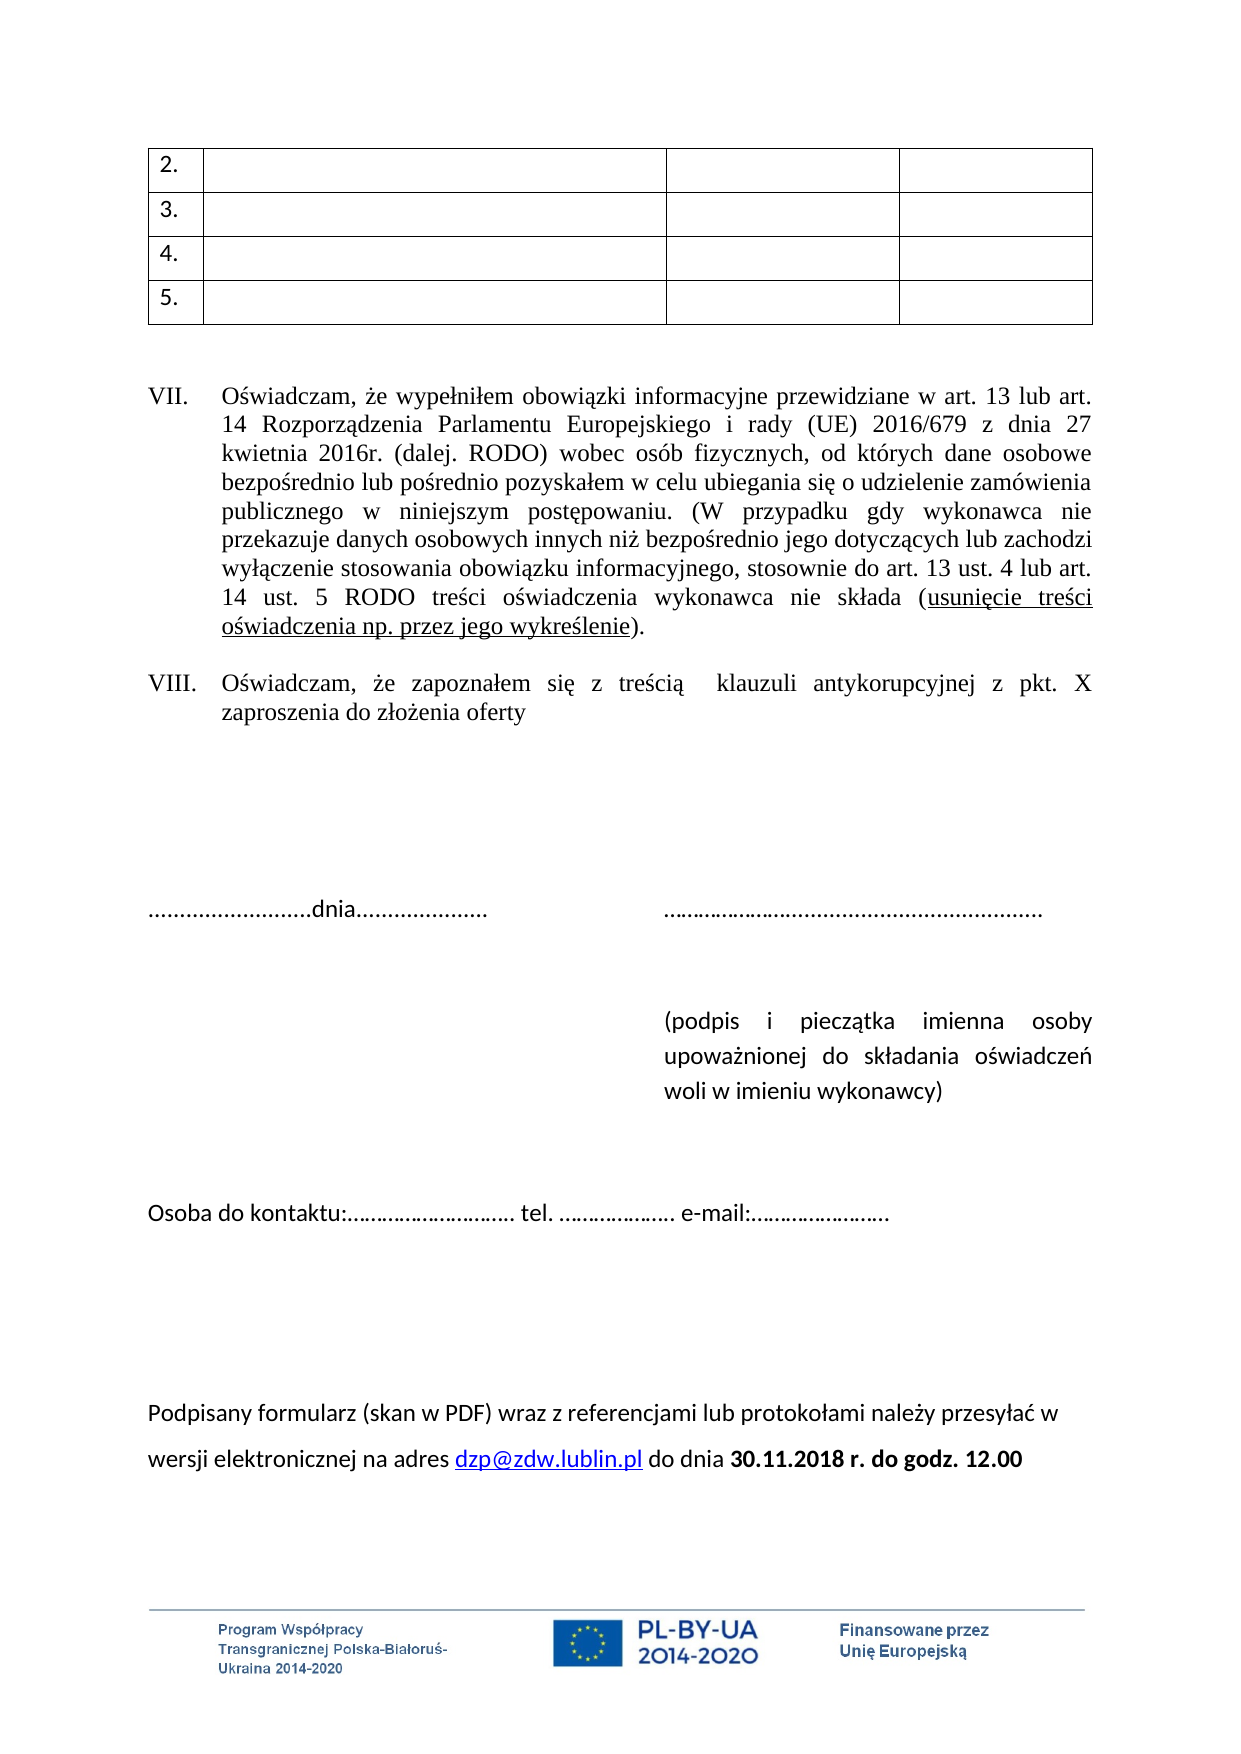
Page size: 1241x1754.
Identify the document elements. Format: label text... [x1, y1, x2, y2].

table_cell [204, 237, 666, 280]
table_cell [900, 149, 1092, 192]
table_cell [204, 149, 666, 192]
table_cell 3. [149, 193, 203, 236]
table_cell 2. [149, 149, 203, 192]
text ..........................dnia..................... …………………......................................... [148, 893, 1093, 924]
text Podpisany formularz (skan w PDF) wraz z referencjami lub protokołami należy przesyłać w wersji elektronicznej na adres dzp@zdw.lublin.pl do dnia 30.11.2018 r. do godz. 12.00 [148, 1397, 1093, 1515]
table_cell [204, 281, 666, 324]
table_cell 4. [149, 237, 203, 280]
list Oświadczam, że wypełniłem obowiązki informacyjne przewidziane w art. 13 lub art. 14 Rozporządzenia Parlamentu Europejskiego i rady (UE) 2016/679 z dnia 27 kwietnia 2016r. (dalej. RODO) wobec osób fizycznych, od których dane osobowe bezpośrednio lub pośrednio pozyskałem w celu ubiegania się o udzielenie zamówienia publicznego w niniejszym postępowaniu. (W przypadku gdy wykonawca nie przekazuje danych osobowych innych niż bezpośrednio jego dotyczących lub zachodzi wyłączenie stosowania obowiązku informacyjnego, stosownie do art. 13 ust. 4 lub art. 14 ust. 5 RODO treści oświadczenia wykonawca nie składa (usunięcie treści oświadczenia np. przez jego wykreślenie). [148, 381, 1093, 639]
text (podpis i pieczątka imienna osoby upoważnionej do składania oświadczeń woli w imieniu wykonawcy) [664, 1005, 1093, 1105]
table_cell [667, 193, 899, 236]
table_cell [667, 281, 899, 324]
picture [147, 1606, 1093, 1681]
table_cell [667, 149, 899, 192]
list Oświadczam, że zapoznałem się z treścią klauzuli antykorupcyjnej z pkt. X zaproszenia do złożenia oferty [148, 668, 1093, 726]
table_cell [667, 237, 899, 280]
table_cell [900, 193, 1092, 236]
table_cell [204, 193, 666, 236]
text Osoba do kontaktu:……………………….. tel. ……………….. e-mail:…………………… [148, 1197, 1093, 1228]
table_cell 5. [149, 281, 203, 324]
table_cell [900, 281, 1092, 324]
table_cell [900, 237, 1092, 280]
